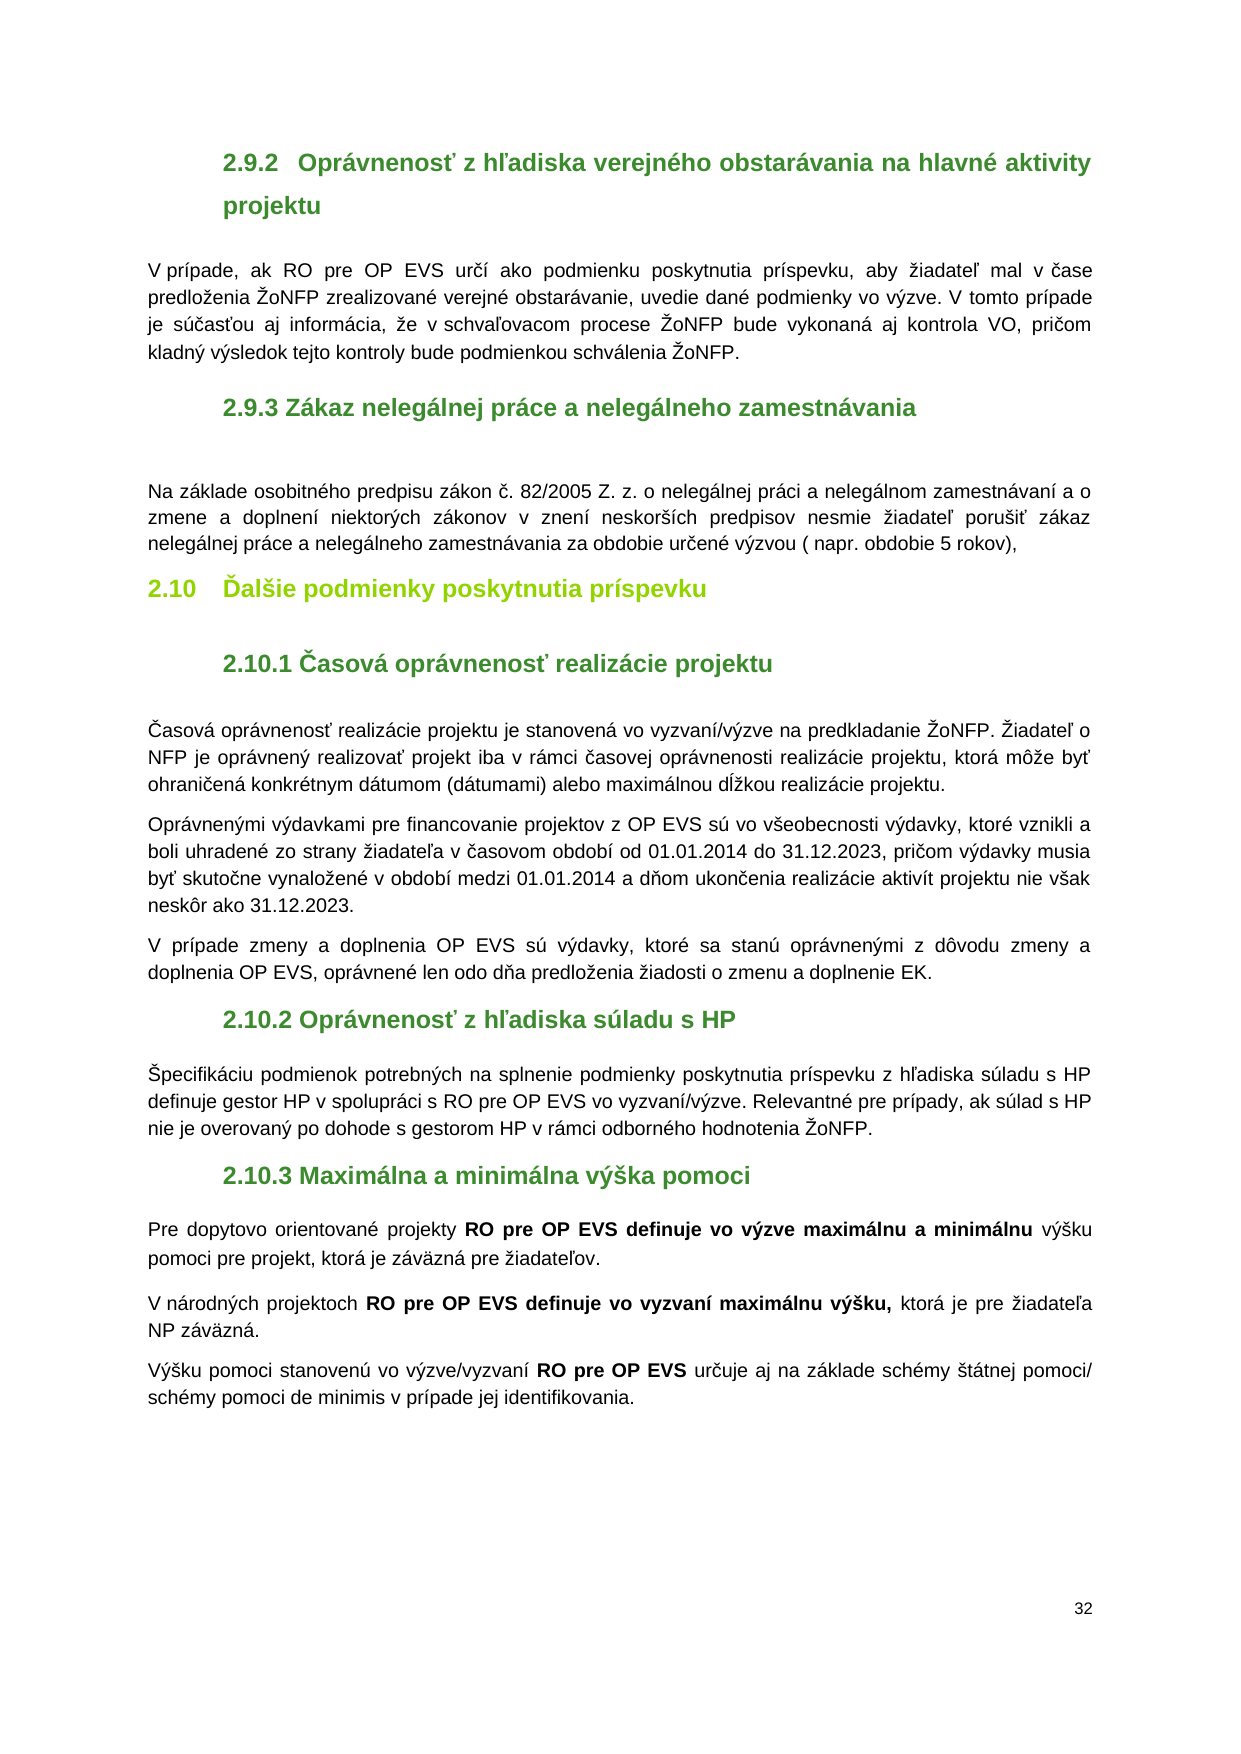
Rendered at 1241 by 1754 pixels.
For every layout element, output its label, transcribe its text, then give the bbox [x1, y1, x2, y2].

subtitle 2.10.2 Oprávnenosť z hľadiska súladu s HP [223, 1005, 1092, 1034]
subtitle 2.9.2 Oprávnenosť z hľadiska verejného obstarávania na hlavné aktivity projektu [223, 148, 1092, 219]
subtitle 2.10.3 Maximálna a minimálna výška pomoci [223, 1161, 1092, 1189]
text Výšku pomoci stanovenú vo výzve/vyzvaní RO pre OP EVS určuje aj na základe schémy štátnej pomoci/ schémy pomoci de minimis v prípade jej identifikovania. [148, 1358, 1092, 1408]
subtitle 2.9.3 Zákaz nelegálnej práce a nelegálneho zamestnávania [223, 393, 1092, 421]
text Oprávnenými výdavkami pre financovanie projektov z OP EVS sú vo všeobecnosti výdavky, ktoré vznikli a boli uhradené zo strany žiadateľa v časovom období od 01.01.2014 do 31.12.2023, pričom výdavky musia byť skutočne vynaložené v období medzi 01.01.2014 a dňom ukončenia realizácie aktivít projektu nie však neskôr ako 31.12.2023. [148, 813, 1092, 917]
text V národných projektoch RO pre OP EVS definuje vo vyzvaní maximálnu výšku, ktorá je pre žiadateľa NP záväzná. [148, 1292, 1092, 1341]
text V prípade zmeny a doplnenia OP EVS sú výdavky, ktoré sa stanú oprávnenými z dôvodu zmeny a doplnenia OP EVS, oprávnené len odo dňa predloženia žiadosti o zmenu a doplnenie EK. [148, 934, 1092, 984]
subtitle Pre dopytovo orientované projekty RO pre OP EVS definuje vo výzve maximálnu a minimálnu výšku pomoci pre projekt, ktorá je záväzná pre žiadateľov. [148, 1218, 1092, 1269]
subtitle Na základe osobitného predpisu zákon č. 82/2005 Z. z. o nelegálnej práci a nelegálnom zamestnávaní a o zmene a doplnení niektorých zákonov v znení neskorších predpisov nesmie žiadateľ porušiť zákaz nelegálnej práce a nelegálneho zamestnávania za obdobie určené výzvou ( napr. obdobie 5 rokov), [148, 480, 1092, 554]
text Časová oprávnenosť realizácie projektu je stanovená vo vyzvaní/výzve na predkladanie ŽoNFP. Žiadateľ o NFP je oprávnený realizovať projekt iba v rámci časovej oprávnenosti realizácie projektu, ktorá môže byť ohraničená konkrétnym dátumom (dátumami) alebo maximálnou dĺžkou realizácie projektu. [148, 719, 1092, 796]
text V prípade, ak RO pre OP EVS určí ako podmienku poskytnutia príspevku, aby žiadateľ mal v čase predloženia ŽoNFP zrealizované verejné obstarávanie, uvedie dané podmienky vo výzve. V tomto prípade je súčasťou aj informácia, že v schvaľovacom procese ŽoNFP bude vykonaná aj kontrola VO, pričom kladný výsledok tejto kontroly bude podmienkou schválenia ŽoNFP. [148, 259, 1092, 363]
subtitle 2.10.1 Časová oprávnenosť realizácie projektu [223, 649, 1092, 677]
subtitle 2.10 Ďalšie podmienky poskytnutia príspevku [148, 574, 1092, 603]
text Špecifikáciu podmienok potrebných na splnenie podmienky poskytnutia príspevku z hľadiska súladu s HP definuje gestor HP v spolupráci s RO pre OP EVS vo vyzvaní/výzve. Relevantné pre prípady, ak súlad s HP nie je overovaný po dohode s gestorom HP v rámci odborného hodnotenia ŽoNFP. [148, 1062, 1092, 1139]
